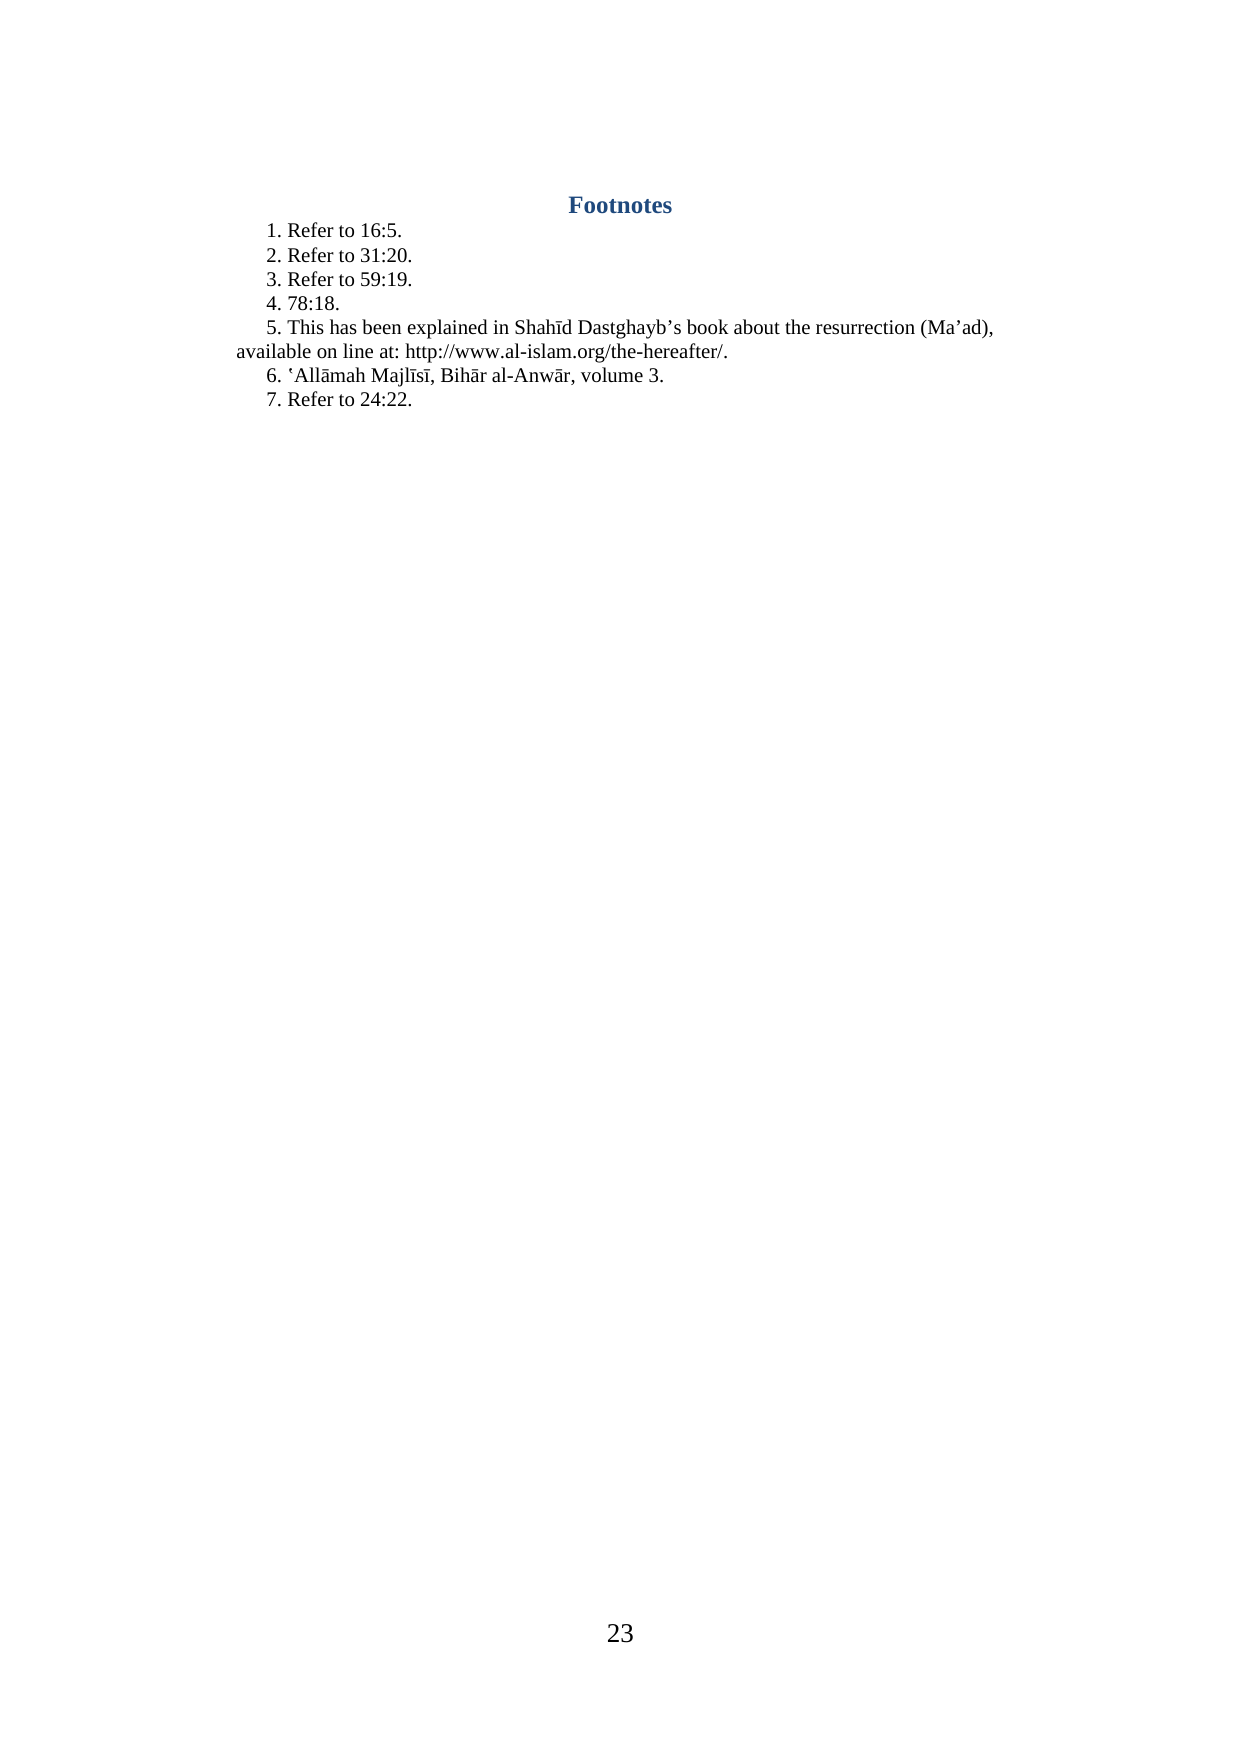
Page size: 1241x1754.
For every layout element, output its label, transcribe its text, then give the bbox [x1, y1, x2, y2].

text 1. Refer to 16:5. [236, 218, 1004, 242]
text 2. Refer to 31:20. [236, 242, 1004, 267]
subtitle Footnotes [236, 190, 1004, 218]
text 5. This has been explained in Shahīd Dastghayb’s book about the resurrection (Ma’ad), available on line at: http://www.al-islam.org/the-hereafter/. [236, 315, 1004, 363]
text 6. ‛Allāmah Majlīsī, Bihār al-Anwār, volume 3. [236, 363, 1004, 387]
text 3. Refer to 59:19. [236, 267, 1004, 291]
text 7. Refer to 24:22. [236, 387, 1004, 411]
text 4. 78:18. [236, 291, 1004, 315]
